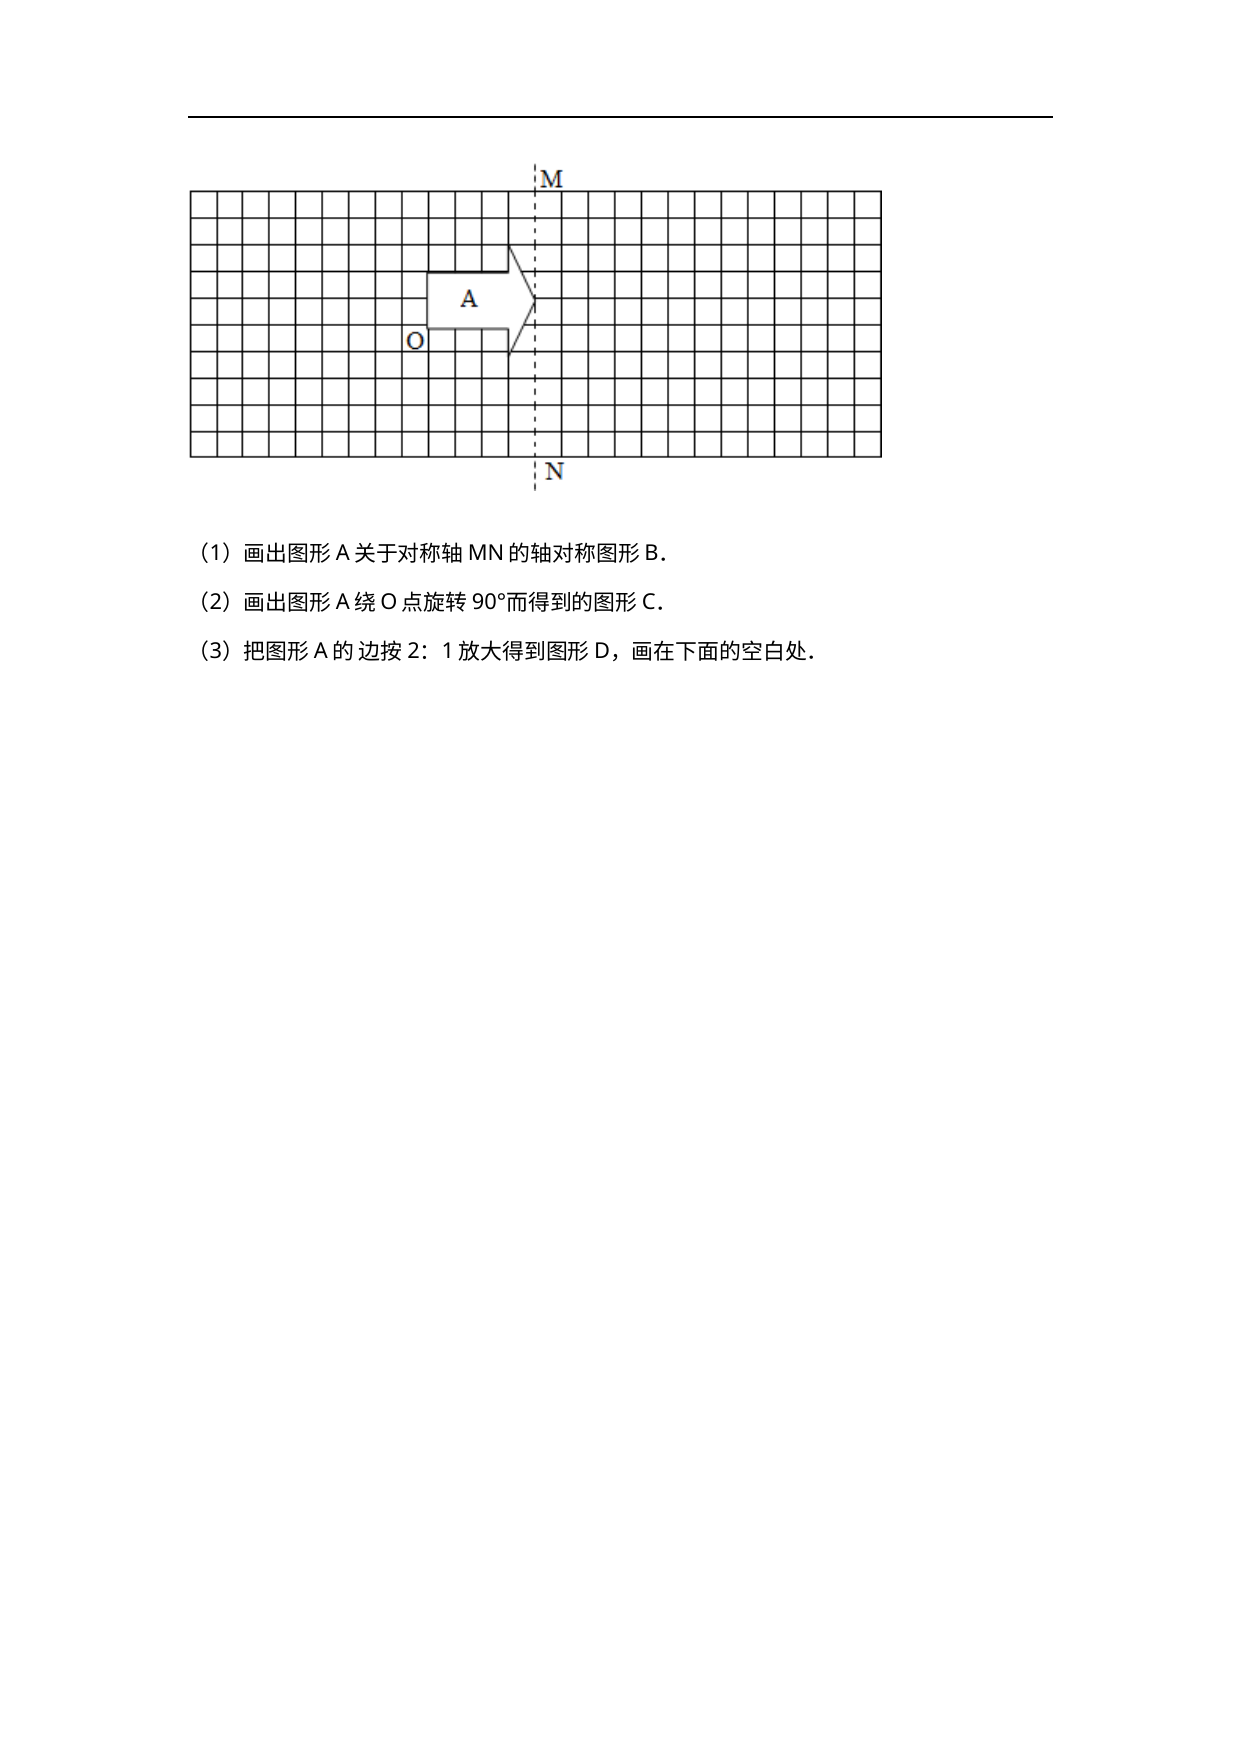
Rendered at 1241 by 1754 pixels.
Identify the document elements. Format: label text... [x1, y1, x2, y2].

picture [187, 161, 882, 491]
